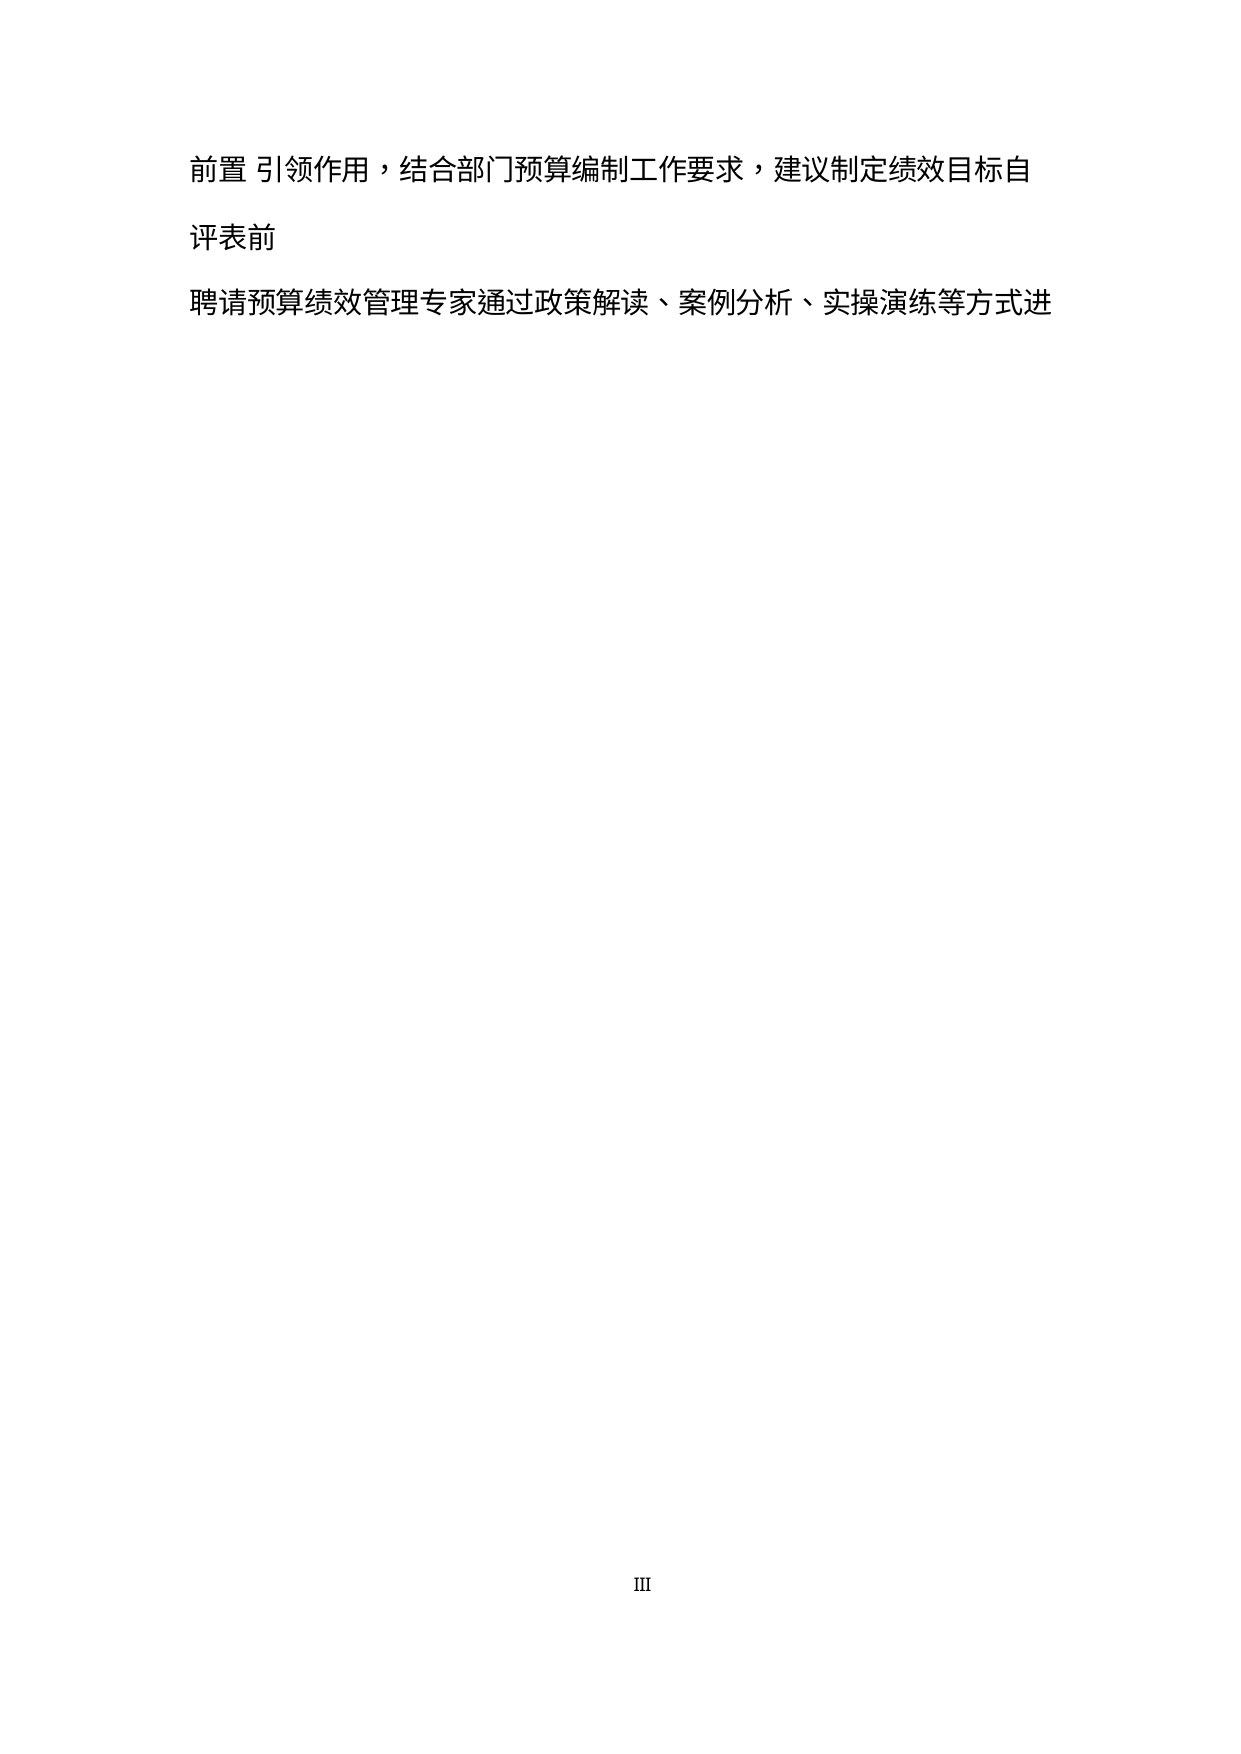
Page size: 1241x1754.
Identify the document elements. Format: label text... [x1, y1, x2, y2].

text 聘请预算绩效管理专家通过政策解读、案例分析、实操演练等方式进 [189, 285, 1063, 321]
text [189, 149, 1053, 257]
